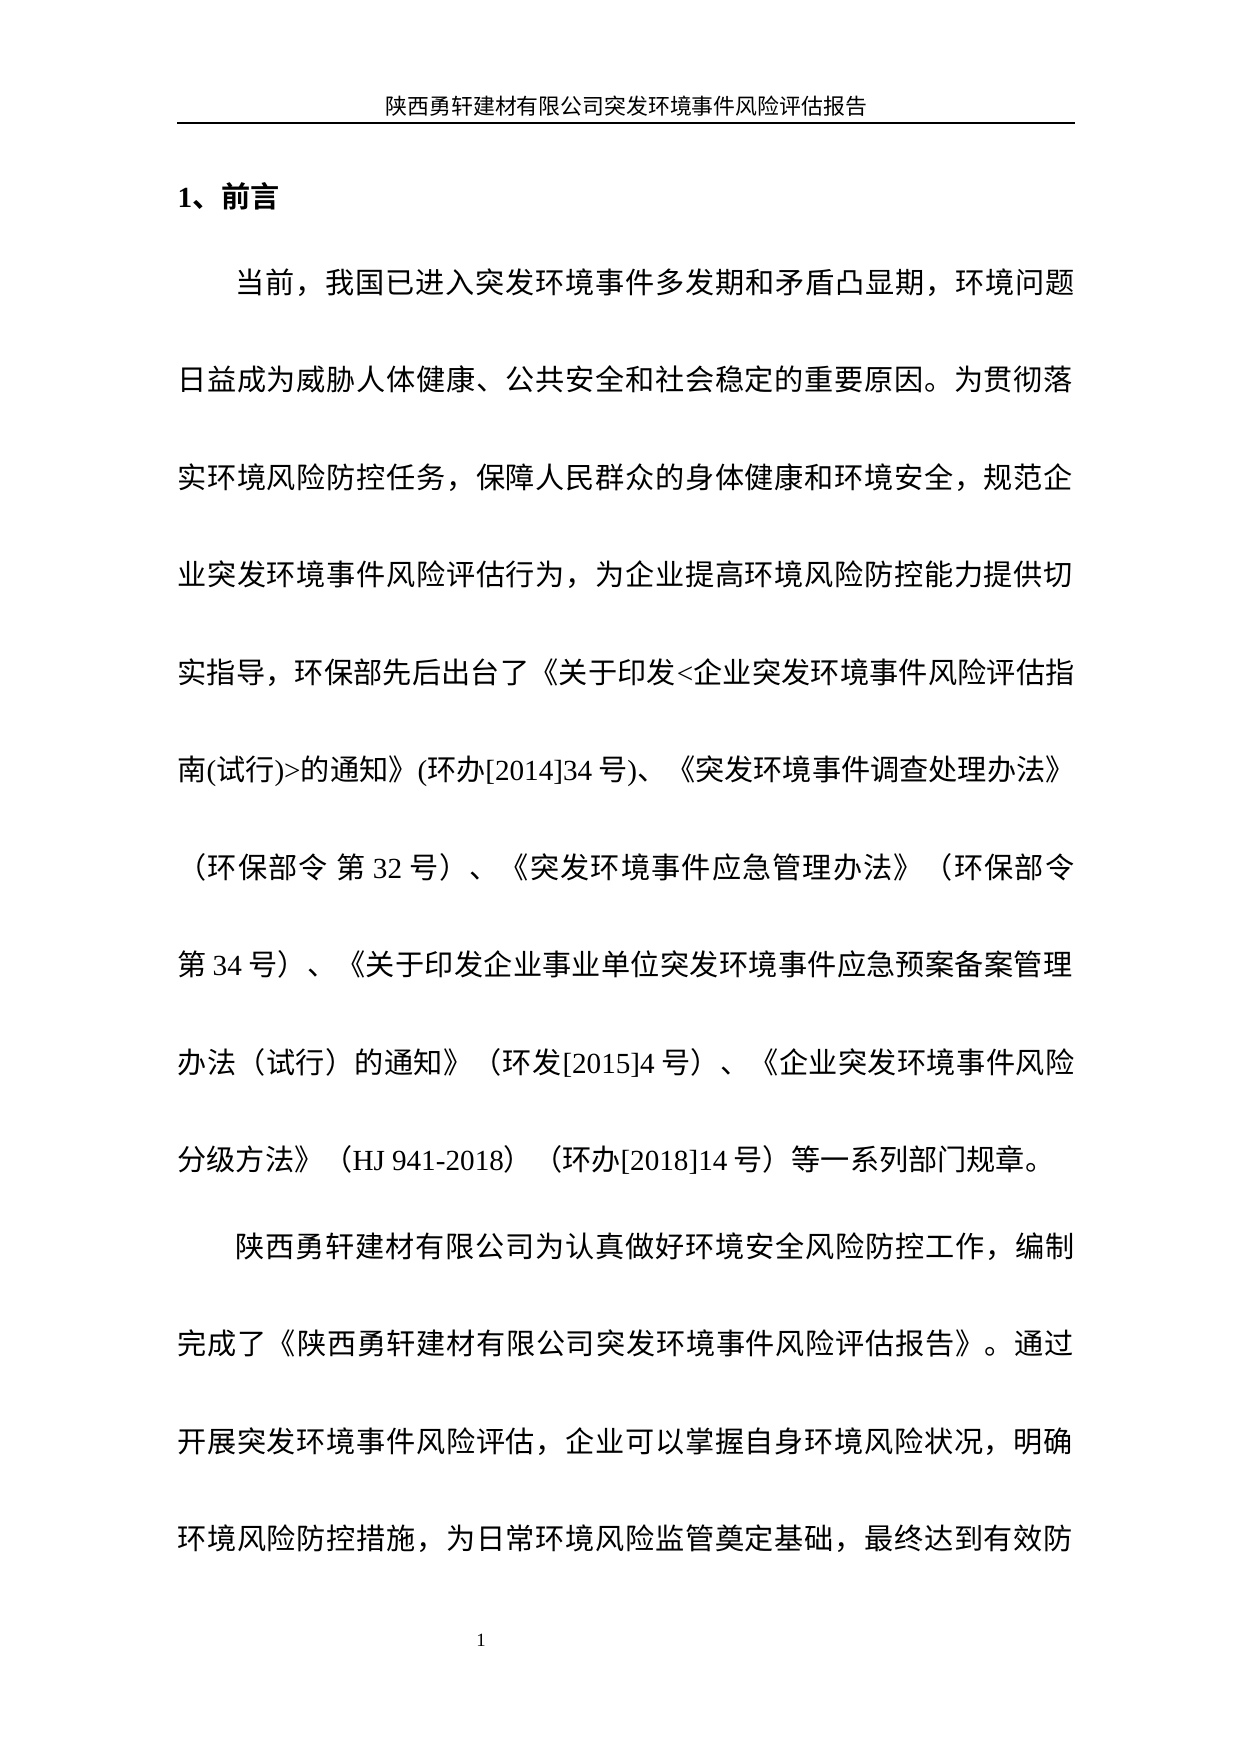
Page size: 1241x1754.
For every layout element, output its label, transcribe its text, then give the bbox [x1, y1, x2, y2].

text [177, 1212, 1075, 1569]
text 1、前言 [177, 162, 1075, 227]
text 当前，我国已进入突发环境事件多发期和矛盾凸显期，环境问题日益成为威胁人体健康、公共安全和社会稳定的重要原因。为贯彻落实环境风险防控任务，保障人民群众的身体健康和环境安全，规范企业突发环境事件风险评估行为，为企业提高环境风险防控能力提供切实指导，环保部先后出台了《关于印发<企业突发环境事件风险评估指南(试行)>的通知》(环办[2014]34号)、《突发环境事件调查处理办法》（环保部令 第32号）、《突发环境事件应急管理办法》（环保部令 第34号）、《关于印发企业事业单位突发环境事件应急预案备案管理办法（试行）的通知》（环发[2015]4号）、《企业突发环境事件风险分级方法》（HJ 941-2018）（环办[2018]14号）等一系列部门规章。 [177, 248, 1075, 1191]
